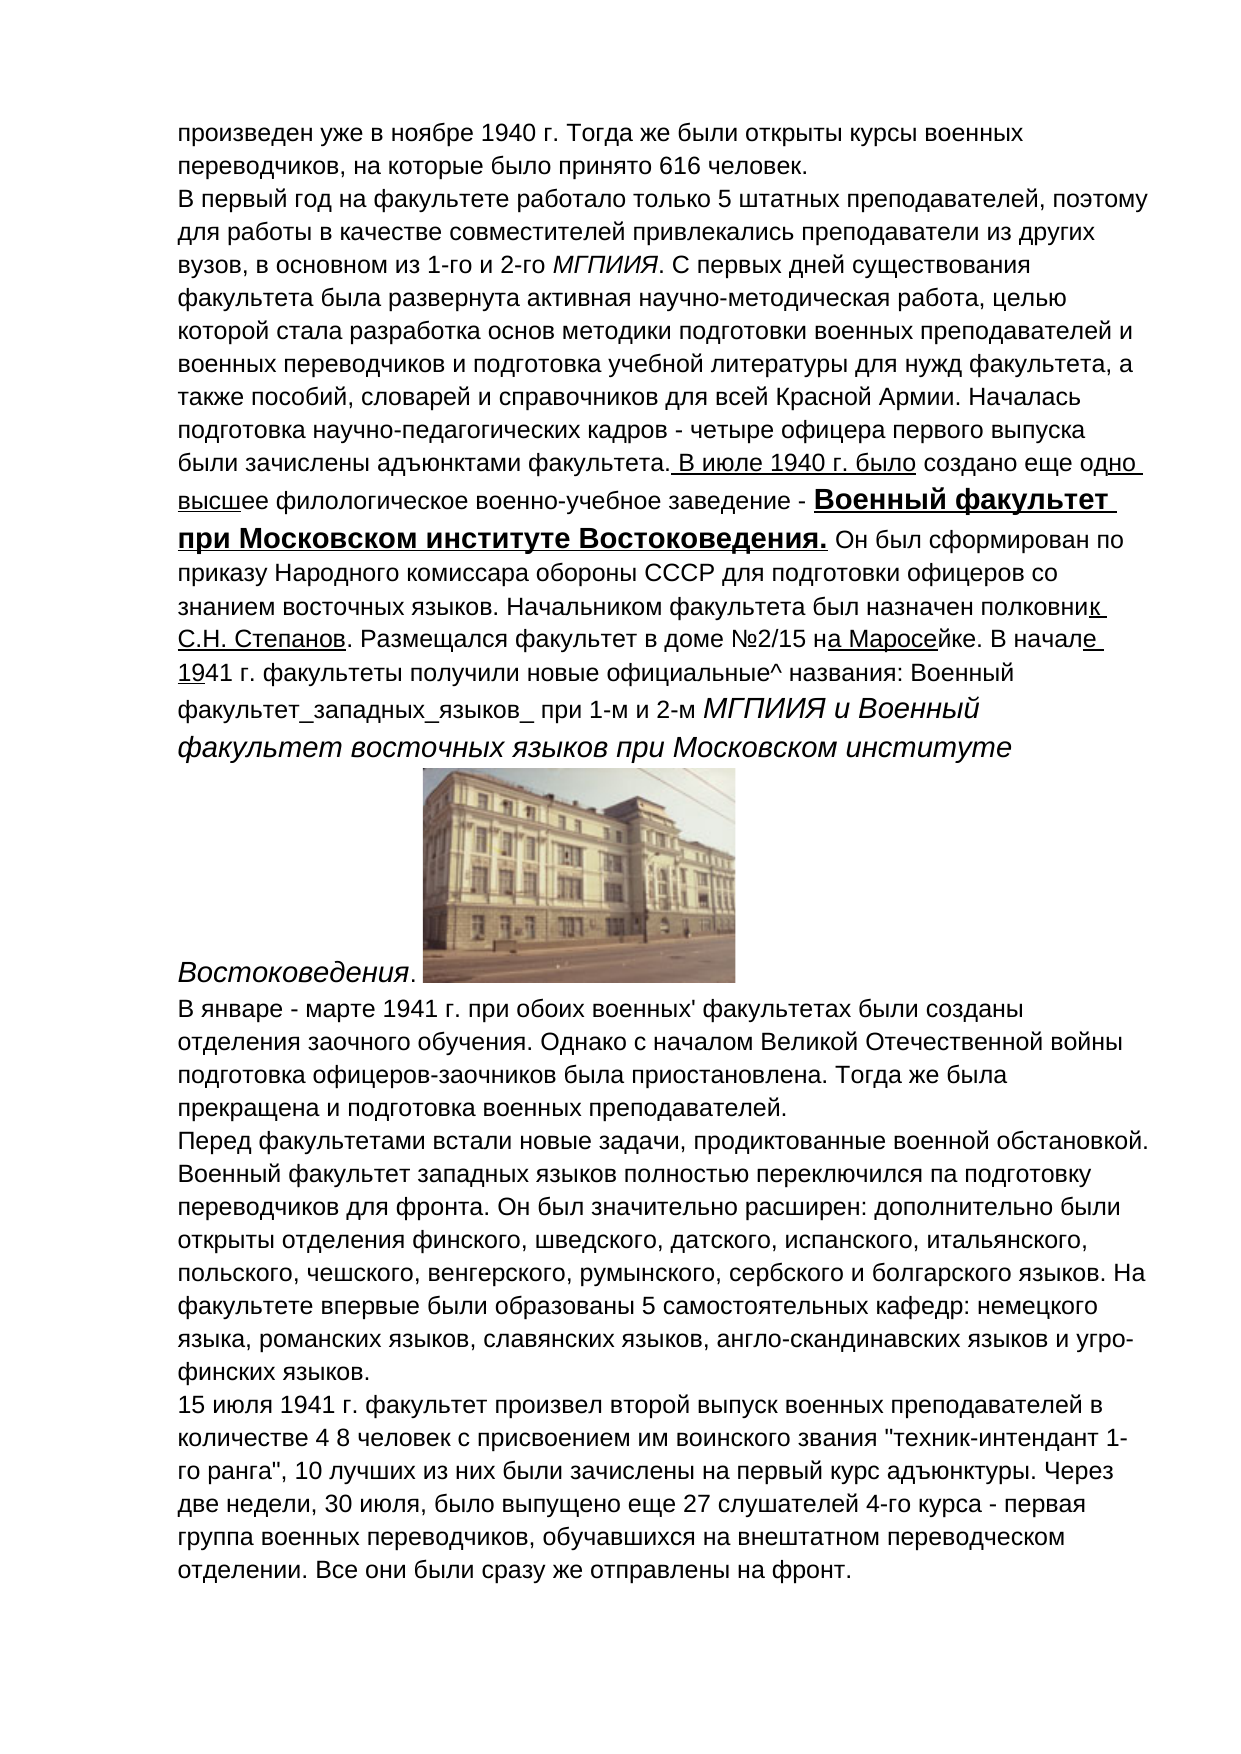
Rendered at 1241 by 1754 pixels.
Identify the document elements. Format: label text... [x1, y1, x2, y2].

text 15 июля 1941 г. факультет произвел второй выпуск военных преподавателей в количестве 4 8 человек с присвоением им воинского звания "техник-интендант 1-го ранга", 10 лучших из них были зачислены на первый курс адъюнктуры. Через две недели, 30 июля, было выпущено еще 27 слушателей 4-го курса - первая группа военных переводчиков, обучавшихся на внештатном переводческом отделении. Все они были сразу же отправлены на фронт. [177, 1390, 1152, 1584]
text В первый год на факультете работало только 5 штатных преподавателей, поэтому для работы в качестве совместителей привлекались преподаватели из других вузов, в основном из 1-го и 2-го МГПИИЯ. С первых дней существования факультета была развернута активная научно-методическая работа, целью которой стала разработка основ методики подготовки военных преподавателей и военных переводчиков и подготовка учебной литературы для нужд факультета, а также пособий, словарей и справочников для всей Красной Армии. Началась подготовка научно-педагогических кадров - четыре офицера первого выпуска были зачислены адъюнктами факультета. В июле 1940 г. было создано еще одно высшее филологическое военно-учебное заведение - Военный факультет при Московском институте Востоковедения. Он был сформирован по приказу Народного комиссара обороны СССР для подготовки офицеров со знанием восточных языков. Начальником факультета был назначен полковник С.Н. Степанов. Размещался факультет в доме №2/15 на Маросейке. В начале 1941 г. факультеты получили новые официальные^ названия: Военный факультет_западных_языков_ при 1-м и 2-м МГПИИЯ и Военный факультет восточных языков при Московском институте Востоковедения. [177, 184, 1152, 988]
text В январе - марте 1941 г. при обоих военных' факультетах были созданы отделения заочного обучения. Однако с началом Великой Отечественной войны подготовка офицеров-заочников была приостановлена. Тогда же была прекращена и подготовка военных преподавателей. [177, 993, 1152, 1121]
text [177, 118, 1152, 180]
text Перед факультетами встали новые задачи, продиктованные военной обстановкой. Военный факультет западных языков полностью переключился па подготовку переводчиков для фронта. Он был значительно расширен: дополнительно были открыты отделения финского, шведского, датского, испанского, итальянского, польского, чешского, венгерского, румынского, сербского и болгарского языков. На факультете впервые были образованы 5 самостоятельных кафедр: немецкого языка, романских языков, славянских языков, англо-скандинавских языков и угро-финских языков. [177, 1126, 1152, 1386]
picture [422, 768, 736, 983]
